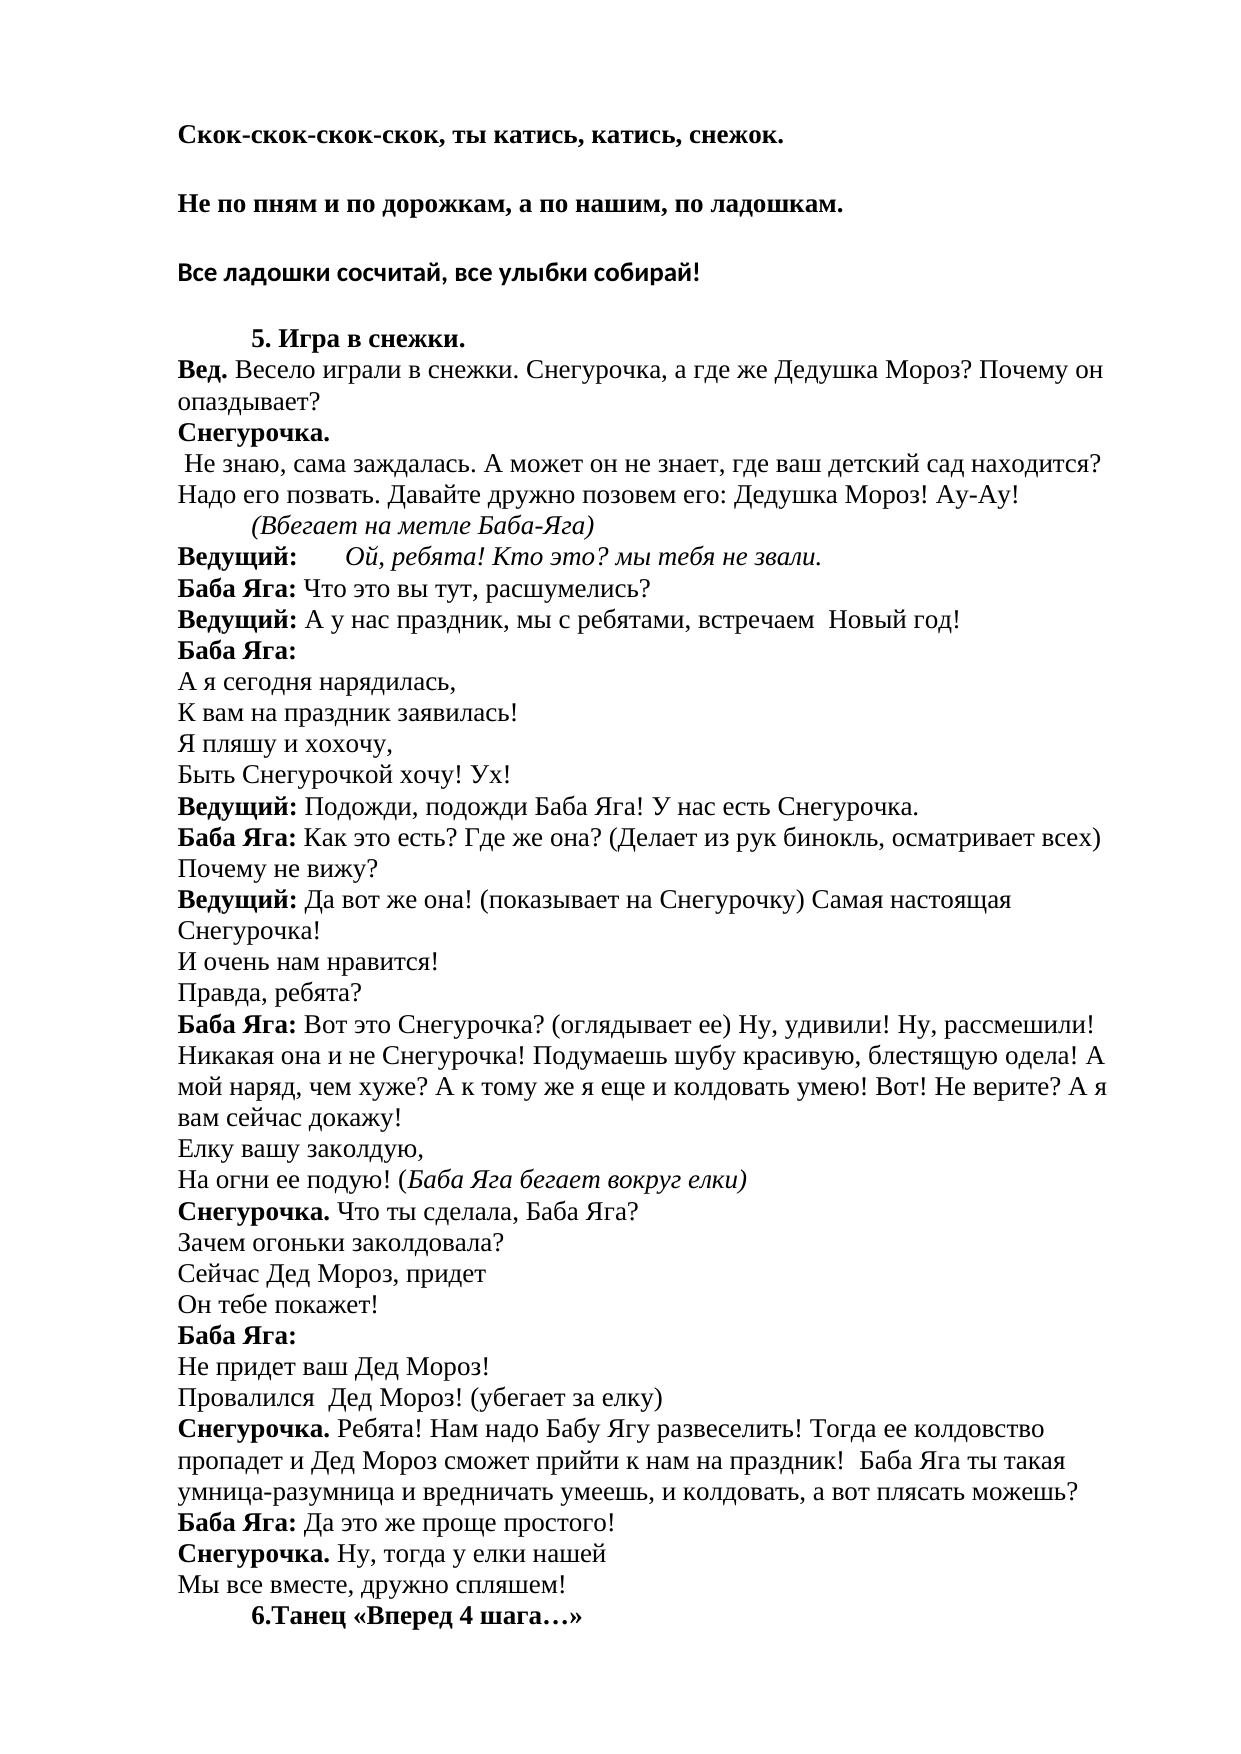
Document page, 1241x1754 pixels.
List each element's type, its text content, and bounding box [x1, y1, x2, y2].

text Елку вашу заколдую, [177, 1132, 1152, 1163]
text Вед. Весело играли в снежки. Снегурочка, а где же Дедушка Мороз? Почему он опаздывает? [177, 354, 1152, 416]
text Ведущий: Да вот же она! (показывает на Снегурочку) Самая настоящая Снегурочка! [177, 883, 1152, 945]
text А я сегодня нарядилась, [177, 665, 1152, 696]
text Быть Снегурочкой хочу! Ух! [177, 758, 1152, 790]
text Баба Яга: Вот это Снегурочка? (оглядывает ее) Ну, удивили! Ну, рассмешили! Никакая она и не Снегурочка! Подумаешь шубу красивую, блестящую одела! А мой наряд, чем хуже? А к тому же я еще и колдовать умею! Вот! Не верите? А я вам сейчас докажу! [177, 1008, 1152, 1132]
text Скок-скок-скок-скок, ты катись, катись, снежок. [177, 118, 1152, 149]
text К вам на праздник заявилась! [177, 696, 1152, 727]
text Ведущий: Подожди, подожди Баба Яга! У нас есть Снегурочка. [177, 790, 1152, 821]
text Не по пням и по дорожкам, а по нашим, по ладошкам. [177, 187, 1152, 218]
text Зачем огоньки заколдовала? [177, 1226, 1152, 1257]
text 5. Игра в снежки. [177, 322, 1152, 354]
text Баба Яга: Что это вы тут, расшумелись? [177, 572, 1152, 603]
text И очень нам нравится! [177, 945, 1152, 977]
text Я пляшу и хохочу, [177, 727, 1152, 758]
text Снегурочка. Что ты сделала, Баба Яга? [177, 1194, 1152, 1226]
text (Вбегает на метле Баба-Яга) [177, 509, 1152, 541]
text Ведущий: А у нас праздник, мы с ребятами, встречаем Новый год! [177, 603, 1152, 634]
text Баба Яга: [177, 634, 1152, 665]
text 6.Танец «Вперед 4 шага…» [177, 1599, 1152, 1631]
text Провалился Дед Мороз! (убегает за елку) [177, 1381, 1152, 1413]
text Снегурочка. Ребята! Нам надо Бабу Ягу развеселить! Тогда ее колдовство пропадет и Дед Мороз сможет прийти к нам на праздник! Баба Яга ты такая умница-разумница и вредничать умеешь, и колдовать, а вот плясать можешь? [177, 1413, 1152, 1506]
text На огни ее подую! (Баба Яга бегает вокруг елки) [177, 1163, 1152, 1194]
text Снегурочка. Ну, тогда у елки нашей [177, 1537, 1152, 1568]
text Ведущий: Ой, ребята! Кто это? мы тебя не звали. [177, 541, 1152, 572]
text Сейчас Дед Мороз, придет [177, 1257, 1152, 1288]
text Баба Яга: [177, 1319, 1152, 1350]
text Баба Яга: Да это же проще простого! [177, 1506, 1152, 1537]
text Он тебе покажет! [177, 1288, 1152, 1319]
text Не придет ваш Дед Мороз! [177, 1350, 1152, 1381]
text Не знаю, сама заждалась. А может он не знает, где ваш детский сад находится? Надо его позвать. Давайте дружно позовем его: Дедушка Мороз! Ау-Ау! [177, 447, 1152, 509]
text Баба Яга: Как это есть? Где же она? (Делает из рук бинокль, осматривает всех) Почему не вижу? [177, 821, 1152, 883]
text Все ладошки сосчитай, все улыбки собирай! [83, 255, 1152, 288]
text Правда, ребята? [177, 977, 1152, 1008]
text Снегурочка. [177, 416, 1152, 447]
text Мы все вместе, дружно спляшем! [177, 1568, 1152, 1599]
